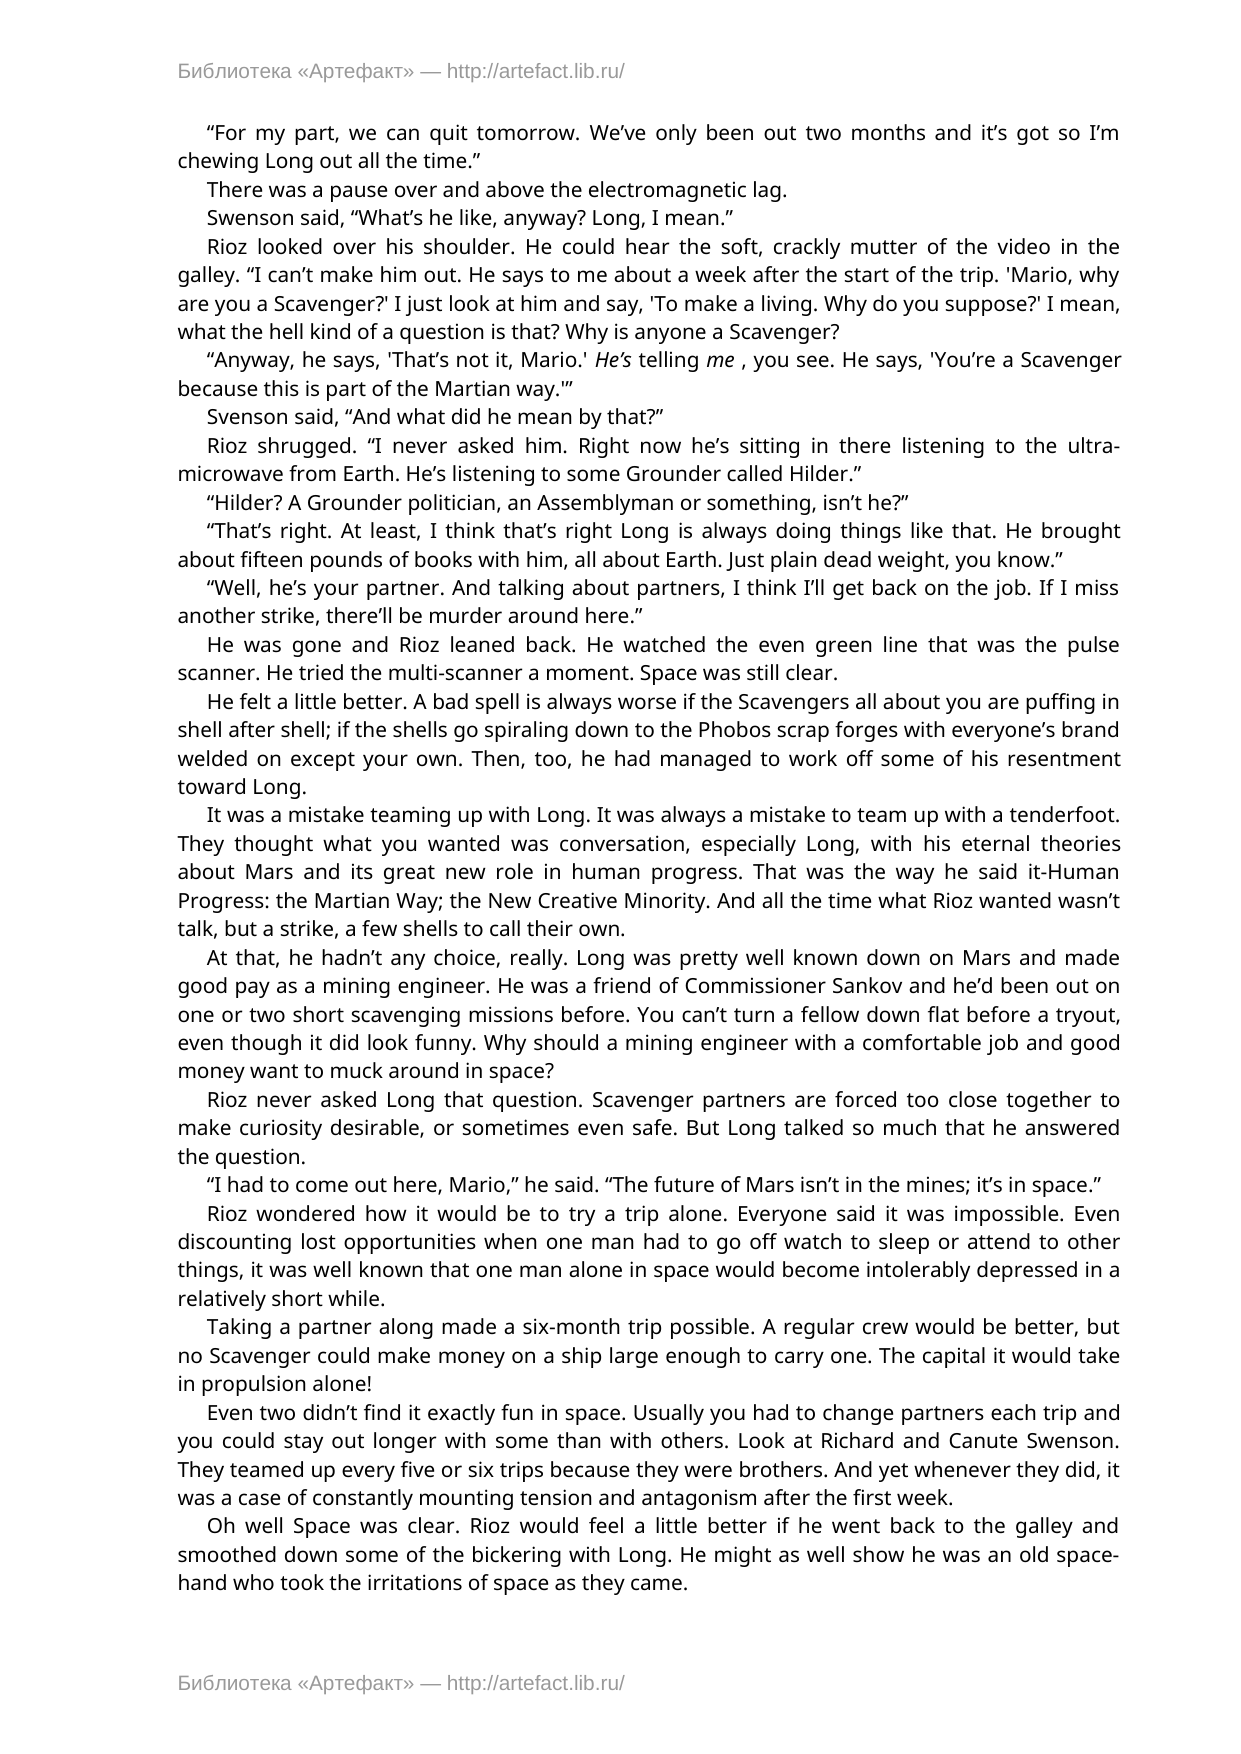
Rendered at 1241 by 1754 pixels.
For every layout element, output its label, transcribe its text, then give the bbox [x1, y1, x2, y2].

text Rioz shrugged. “I never asked him. Right now he’s sitting in there listening to the ultra-microwave from Earth. He’s listening to some Grounder called Hilder.” [177, 431, 1122, 488]
text There was a pause over and above the electromagnetic lag. [177, 175, 1122, 203]
text Taking a partner along made a six-month trip possible. A regular crew would be better, but no Scavenger could make money on a ship large enough to carry one. The capital it would take in propulsion alone! [177, 1312, 1122, 1398]
text “That’s right. At least, I think that’s right Long is always doing things like that. He brought about fifteen pounds of books with him, all about Earth. Just plain dead weight, you know.” [177, 516, 1122, 573]
text He was gone and Rioz leaned back. He watched the even green line that was the pulse scanner. He tried the multi-scanner a moment. Space was still clear. [177, 630, 1122, 687]
text Rioz looked over his shoulder. He could hear the soft, crackly mutter of the video in the galley. “I can’t make him out. He says to me about a week after the start of the trip. 'Mario, why are you a Scavenger?' I just look at him and say, 'To make a living. Why do you suppose?' I mean, what the hell kind of a question is that? Why is anyone a Scavenger? [177, 232, 1122, 346]
text Rioz wondered how it would be to try a trip alone. Everyone said it was impossible. Even discounting lost opportunities when one man had to go off watch to sleep or attend to other things, it was well known that one man alone in space would become intolerably depressed in a relatively short while. [177, 1199, 1122, 1312]
text It was a mistake teaming up with Long. It was always a mistake to team up with a tenderfoot. They thought what you wanted was conversation, especially Long, with his eternal theories about Mars and its great new role in human progress. That was the way he said it-Human Progress: the Martian Way; the New Creative Minority. And all the time what Rioz wanted wasn’t talk, but a strike, a few shells to call their own. [177, 801, 1122, 943]
text “Hilder? A Grounder politician, an Assemblyman or something, isn’t he?” [177, 488, 1122, 516]
text Oh well Space was clear. Rioz would feel a little better if he went back to the galley and smoothed down some of the bickering with Long. He might as well show he was an old space-hand who took the irritations of space as they came. [177, 1512, 1122, 1597]
text At that, he hadn’t any choice, really. Long was pretty well known down on Mars and made good pay as a mining engineer. He was a friend of Commissioner Sankov and he’d been out on one or two short scavenging missions before. You can’t turn a fellow down flat before a tryout, even though it did look funny. Why should a mining engineer with a comfortable job and good money want to muck around in space? [177, 943, 1122, 1085]
text “Well, he’s your partner. And talking about partners, I think I’ll get back on the job. If I miss another strike, there’ll be murder around here.” [177, 573, 1122, 630]
text Rioz never asked Long that question. Scavenger partners are forced too close together to make curiosity desirable, or sometimes even safe. But Long talked so much that he answered the question. [177, 1085, 1122, 1170]
text “I had to come out here, Mario,” he said. “The future of Mars isn’t in the mines; it’s in space.” [177, 1170, 1122, 1199]
text He felt a little better. A bad spell is always worse if the Scavengers all about you are puffing in shell after shell; if the shells go spiraling down to the Phobos scrap forges with everyone’s brand welded on except your own. Then, too, he had managed to work off some of his resentment toward Long. [177, 687, 1122, 801]
text Even two didn’t find it exactly fun in space. Usually you had to change partners each trip and you could stay out longer with some than with others. Look at Richard and Canute Swenson. They teamed up every five or six trips because they were brothers. And yet whenever they did, it was a case of constantly mounting tension and antagonism after the first week. [177, 1398, 1122, 1512]
text Swenson said, “What’s he like, anyway? Long, I mean.” [177, 203, 1122, 232]
text “For my part, we can quit tomorrow. We’ve only been out two months and it’s got so I’m chewing Long out all the time.” [177, 118, 1122, 175]
text Svenson said, “And what did he mean by that?” [177, 402, 1122, 431]
text “Anyway, he says, 'That’s not it, Mario.' He’s telling me , you see. He says, 'You’re a Scavenger because this is part of the Martian way.'” [177, 346, 1122, 402]
